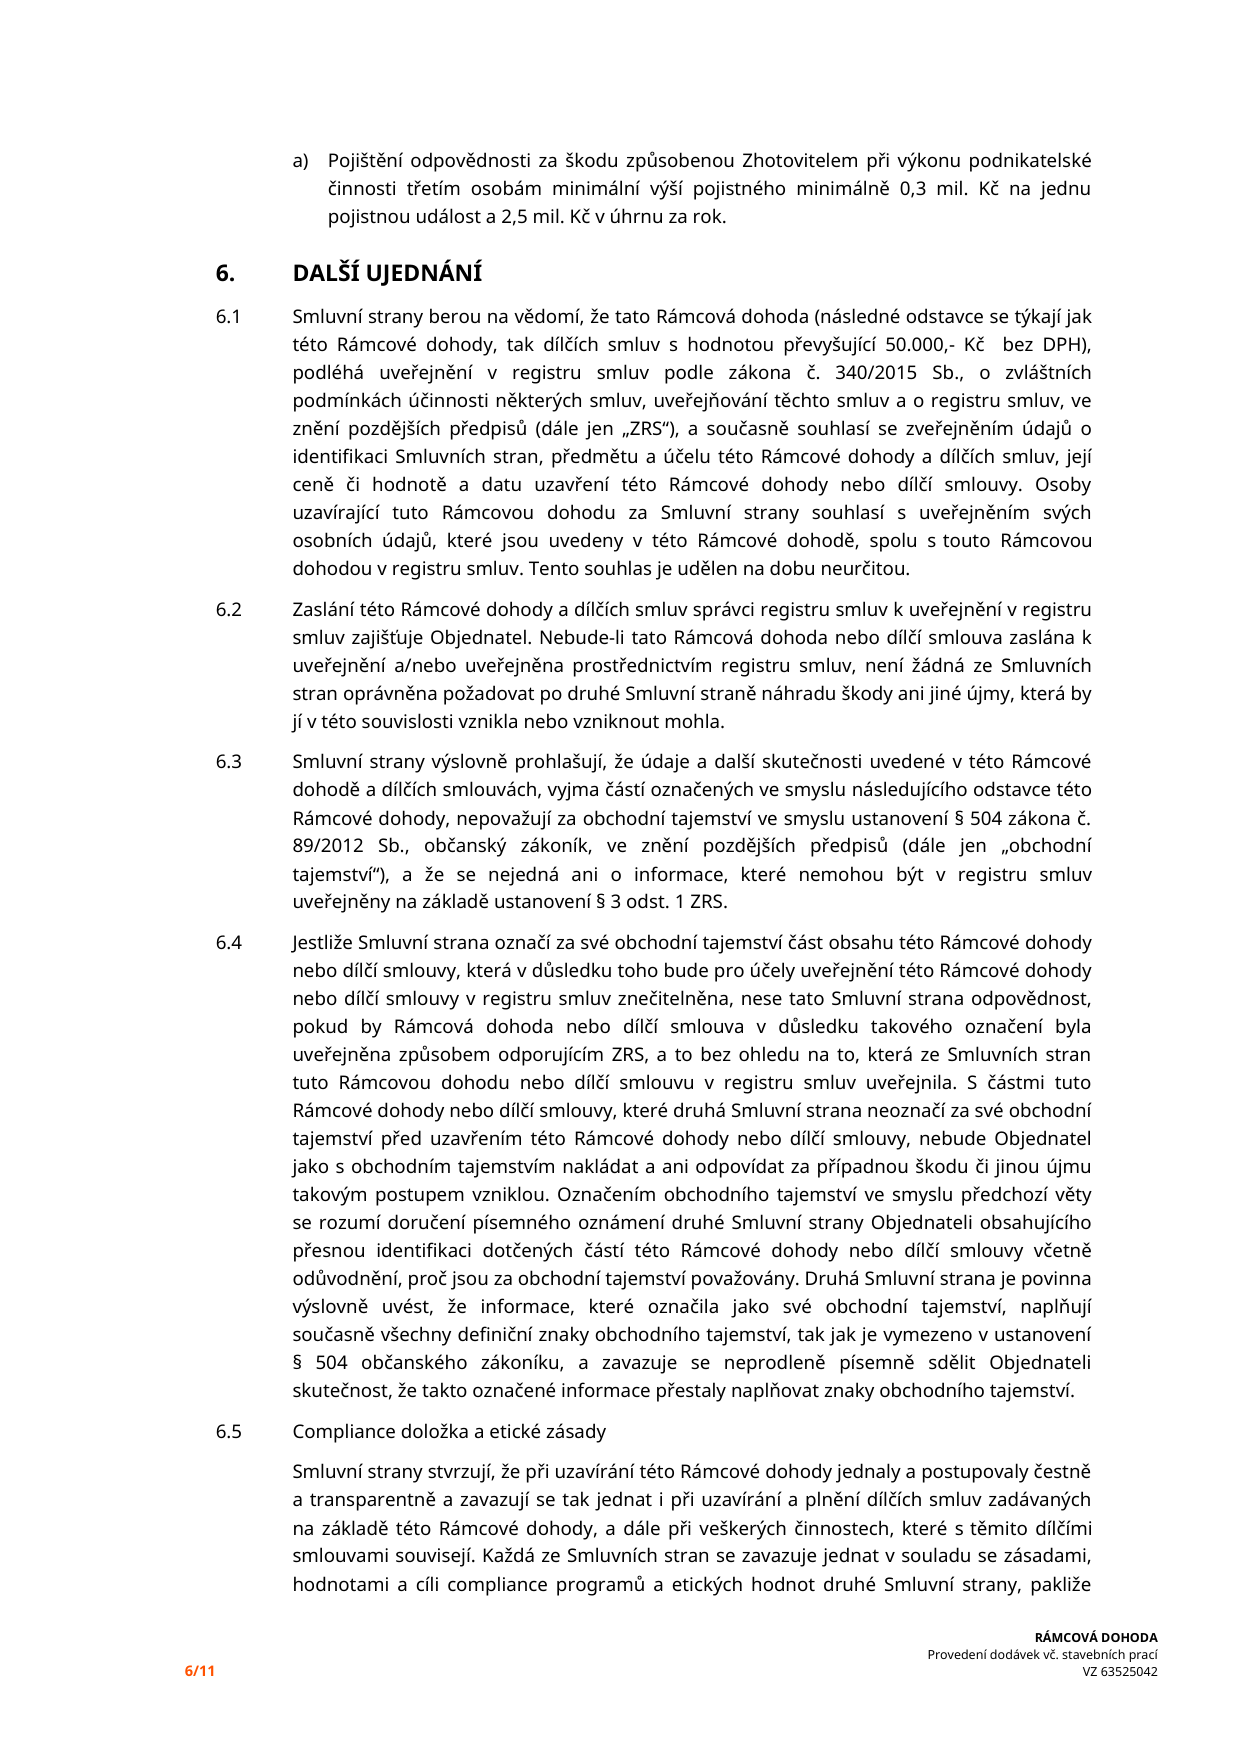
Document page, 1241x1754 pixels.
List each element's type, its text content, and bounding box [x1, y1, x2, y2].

text Smluvní strany výslovně prohlašují, že údaje a další skutečnosti uvedené v této Rámcové dohodě a dílčích smlouvách, vyjma částí označených ve smyslu následujícího odstavce této Rámcové dohody, nepovažují za obchodní tajemství ve smyslu ustanovení § 504 zákona č. 89/2012 Sb., občanský zákoník, ve znění pozdějších předpisů (dále jen „obchodní tajemství“), a že se nejedná ani o informace, které nemohou být v registru smluv uveřejněny na základě ustanovení § 3 odst. 1 ZRS. [216, 749, 1093, 914]
text DALŠÍ UJEDNÁNÍ [216, 257, 1093, 288]
list Pojištění odpovědnosti za škodu způsobenou Zhotovitelem při výkonu podnikatelské činnosti třetím osobám minimální výší pojistného minimálně 0,3 mil. Kč na jednu pojistnou událost a 2,5 mil. Kč v úhrnu za rok. [292, 147, 1093, 229]
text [292, 1459, 1093, 1596]
text Compliance doložka a etické zásady [216, 1418, 1093, 1444]
text Smluvní strany berou na vědomí, že tato Rámcová dohoda (následné odstavce se týkají jak této Rámcové dohody, tak dílčích smluv s hodnotou převyšující 50.000,- Kč bez DPH), podléhá uveřejnění v registru smluv podle zákona č. 340/2015 Sb., o zvláštních podmínkách účinnosti některých smluv, uveřejňování těchto smluv a o registru smluv, ve znění pozdějších předpisů (dále jen „ZRS“), a současně souhlasí se zveřejněním údajů o identifikaci Smluvních stran, předmětu a účelu této Rámcové dohody a dílčích smluv, její ceně či hodnotě a datu uzavření této Rámcové dohody nebo dílčí smlouvy. Osoby uzavírající tuto Rámcovou dohodu za Smluvní strany souhlasí s uveřejněním svých osobních údajů, které jsou uvedeny v této Rámcové dohodě, spolu s touto Rámcovou dohodou v registru smluv. Tento souhlas je udělen na dobu neurčitou. [216, 303, 1093, 581]
text Jestliže Smluvní strana označí za své obchodní tajemství část obsahu této Rámcové dohody nebo dílčí smlouvy, která v důsledku toho bude pro účely uveřejnění této Rámcové dohody nebo dílčí smlouvy v registru smluv znečitelněna, nese tato Smluvní strana odpovědnost, pokud by Rámcová dohoda nebo dílčí smlouva v důsledku takového označení byla uveřejněna způsobem odporujícím ZRS, a to bez ohledu na to, která ze Smluvních stran tuto Rámcovou dohodu nebo dílčí smlouvu v registru smluv uveřejnila. S částmi tuto Rámcové dohody nebo dílčí smlouvy, které druhá Smluvní strana neoznačí za své obchodní tajemství před uzavřením této Rámcové dohody nebo dílčí smlouvy, nebude Objednatel jako s obchodním tajemstvím nakládat a ani odpovídat za případnou škodu či jinou újmu takovým postupem vzniklou. Označením obchodního tajemství ve smyslu předchozí věty se rozumí doručení písemného oznámení druhé Smluvní strany Objednateli obsahujícího přesnou identifikaci dotčených částí této Rámcové dohody nebo dílčí smlouvy včetně odůvodnění, proč jsou za obchodní tajemství považovány. Druhá Smluvní strana je povinna výslovně uvést, že informace, které označila jako své obchodní tajemství, naplňují současně všechny definiční znaky obchodního tajemství, tak jak je vymezeno v ustanovení § 504 občanského zákoníku, a zavazuje se neprodleně písemně sdělit Objednateli skutečnost, že takto označené informace přestaly naplňovat znaky obchodního tajemství. [216, 929, 1093, 1403]
text Zaslání této Rámcové dohody a dílčích smluv správci registru smluv k uveřejnění v registru smluv zajišťuje Objednatel. Nebude-li tato Rámcová dohoda nebo dílčí smlouva zaslána k uveřejnění a/nebo uveřejněna prostřednictvím registru smluv, není žádná ze Smluvních stran oprávněna požadovat po druhé Smluvní straně náhradu škody ani jiné újmy, která by jí v této souvislosti vznikla nebo vzniknout mohla. [216, 596, 1093, 734]
